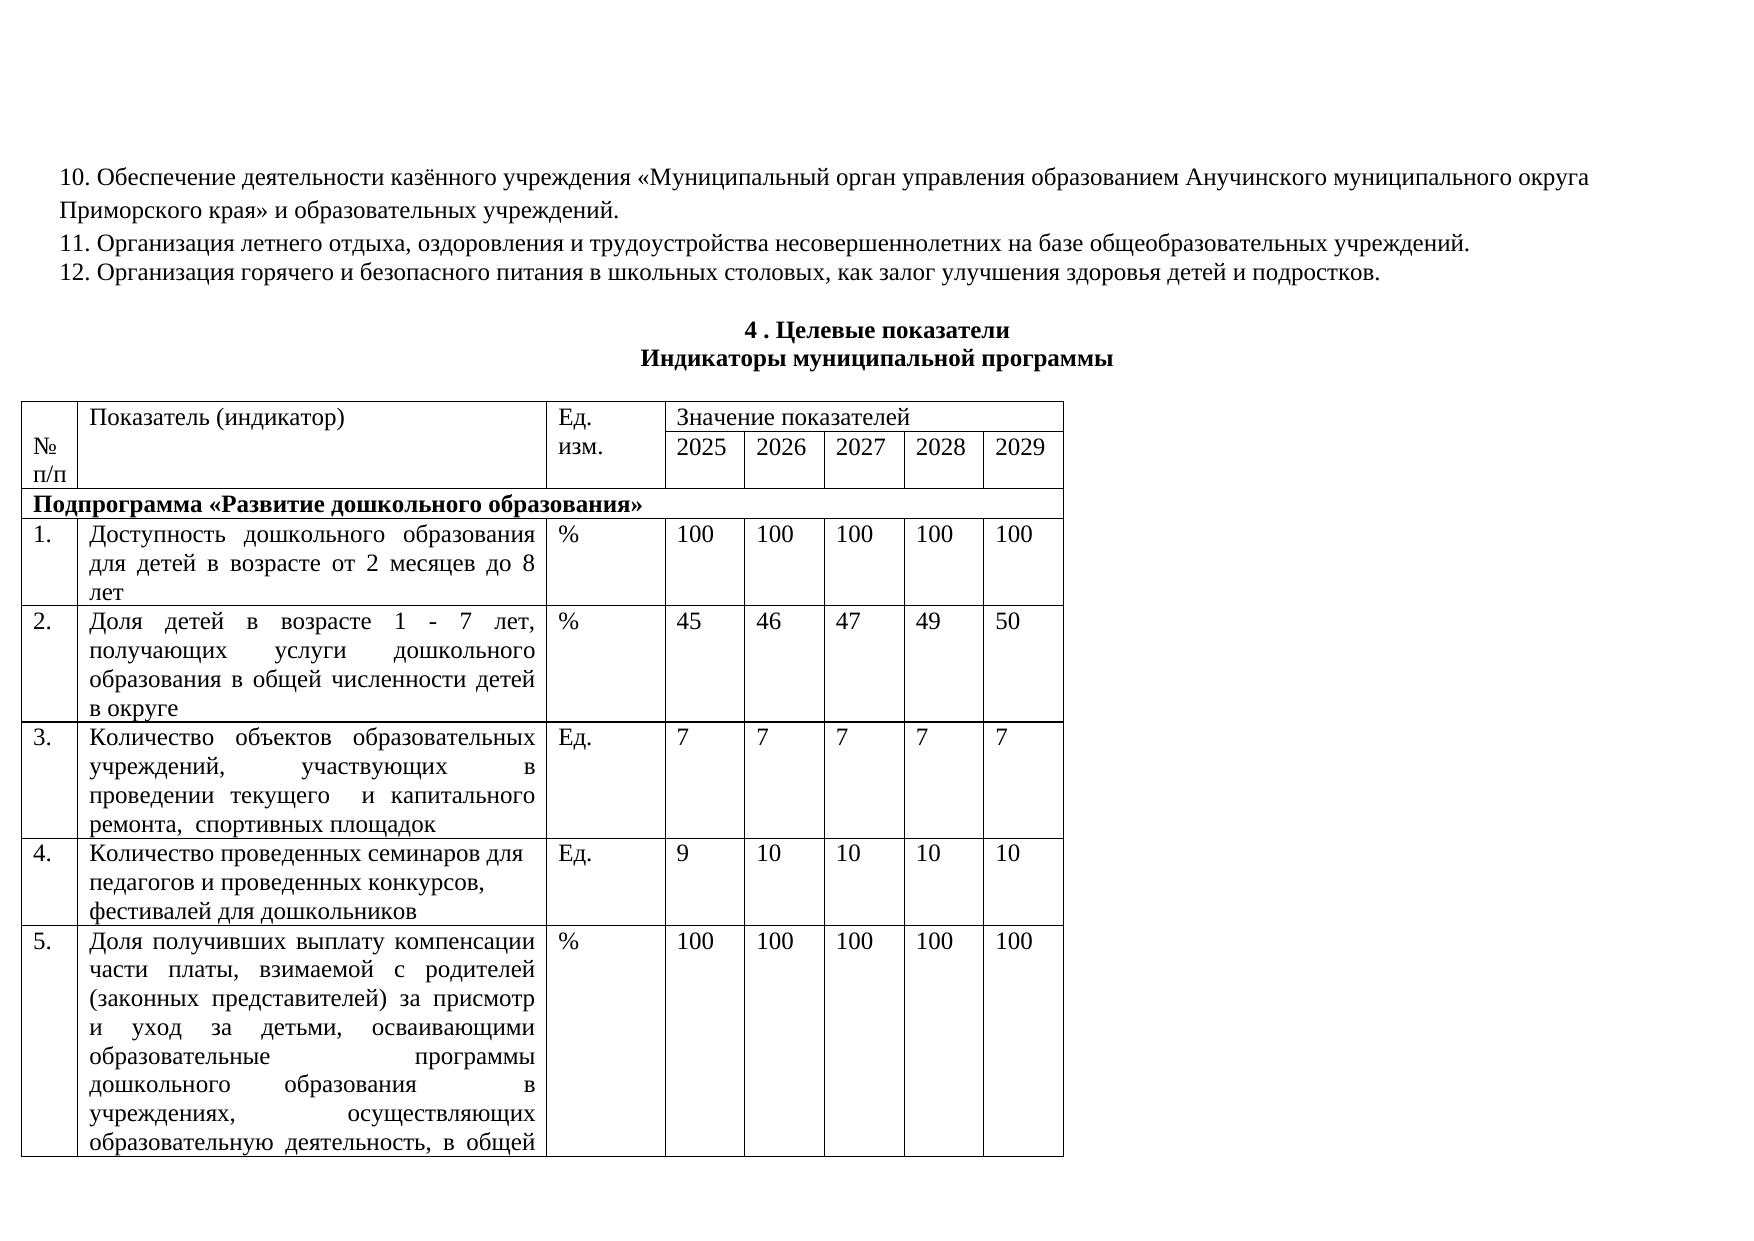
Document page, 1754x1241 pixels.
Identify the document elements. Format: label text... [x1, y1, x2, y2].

table_cell 1. [22, 519, 77, 605]
table_cell 45 [666, 606, 744, 721]
text 12. Организация горячего и безопасного питания в школьных столовых, как залог улучшения здоровья детей и подростков. [59, 257, 1695, 286]
table_cell 10 [825, 839, 904, 925]
table_cell 3. [22, 723, 77, 837]
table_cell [78, 926, 546, 1156]
text 4 . Целевые показатели [59, 315, 1695, 343]
text Индикаторы муниципальной программы [59, 343, 1695, 372]
table_cell Ед. [547, 839, 665, 925]
table_cell 2029 [984, 432, 1063, 488]
table_cell 100 [825, 926, 904, 1156]
table_cell 100 [905, 926, 983, 1156]
table_cell 50 [984, 606, 1063, 721]
table_cell 10 [745, 839, 824, 925]
table_cell 7 [666, 723, 744, 837]
table_cell % [547, 606, 665, 721]
table_cell Ед. [547, 723, 665, 837]
table_header Значение показателей [666, 402, 1063, 431]
table_cell Количество проведенных семинаров для педагогов и проведенных конкурсов, фестивалей для дошкольников [78, 839, 546, 925]
table_header № п/п [22, 402, 77, 488]
table_cell 47 [825, 606, 904, 721]
table_cell 100 [825, 519, 904, 605]
table_cell 100 [745, 519, 824, 605]
table_cell 5. [22, 926, 77, 1156]
table_cell 7 [825, 723, 904, 837]
table_cell 100 [984, 519, 1063, 605]
table_cell 2026 [745, 432, 824, 488]
table_cell 100 [984, 926, 1063, 1156]
table_cell % [547, 926, 665, 1156]
text 11. Организация летнего отдыха, оздоровления и трудоустройства несовершеннолетних на базе общеобразовательных учреждений. [59, 228, 1695, 257]
table_header Ед. изм. [547, 402, 665, 488]
table_cell 4. [22, 839, 77, 925]
table_cell Количество объектов образовательных учреждений, участвующих в проведении текущего и капитального ремонта, спортивных площадок [78, 723, 546, 837]
table_cell 46 [745, 606, 824, 721]
table_cell 7 [905, 723, 983, 837]
table_cell 2028 [905, 432, 983, 488]
table_cell 49 [905, 606, 983, 721]
table_cell 2027 [825, 432, 904, 488]
table_cell 9 [666, 839, 744, 925]
table_cell 10 [984, 839, 1063, 925]
text 10. Обеспечение деятельности казённого учреждения «Муниципальный орган управления образованием Анучинского муниципального округа Приморского края» и образовательных учреждений. [59, 162, 1695, 224]
table_cell 2. [22, 606, 77, 721]
table_cell Доля детей в возрасте 1 - 7 лет, получающих услуги дошкольного образования в общей численности детей в округе [78, 606, 546, 721]
table_header Показатель (индикатор) [78, 402, 546, 488]
table_cell 100 [745, 926, 824, 1156]
table_cell 7 [745, 723, 824, 837]
table_cell 7 [984, 723, 1063, 837]
table_cell 100 [666, 519, 744, 605]
table_cell Подпрограмма «Развитие дошкольного образования» [22, 489, 1063, 518]
table_cell 10 [905, 839, 983, 925]
table_cell 100 [666, 926, 744, 1156]
table_cell 2025 [666, 432, 744, 488]
table_cell % [547, 519, 665, 605]
table_cell 100 [905, 519, 983, 605]
table_cell Доступность дошкольного образования для детей в возрасте от 2 месяцев до 8 лет [78, 519, 546, 605]
